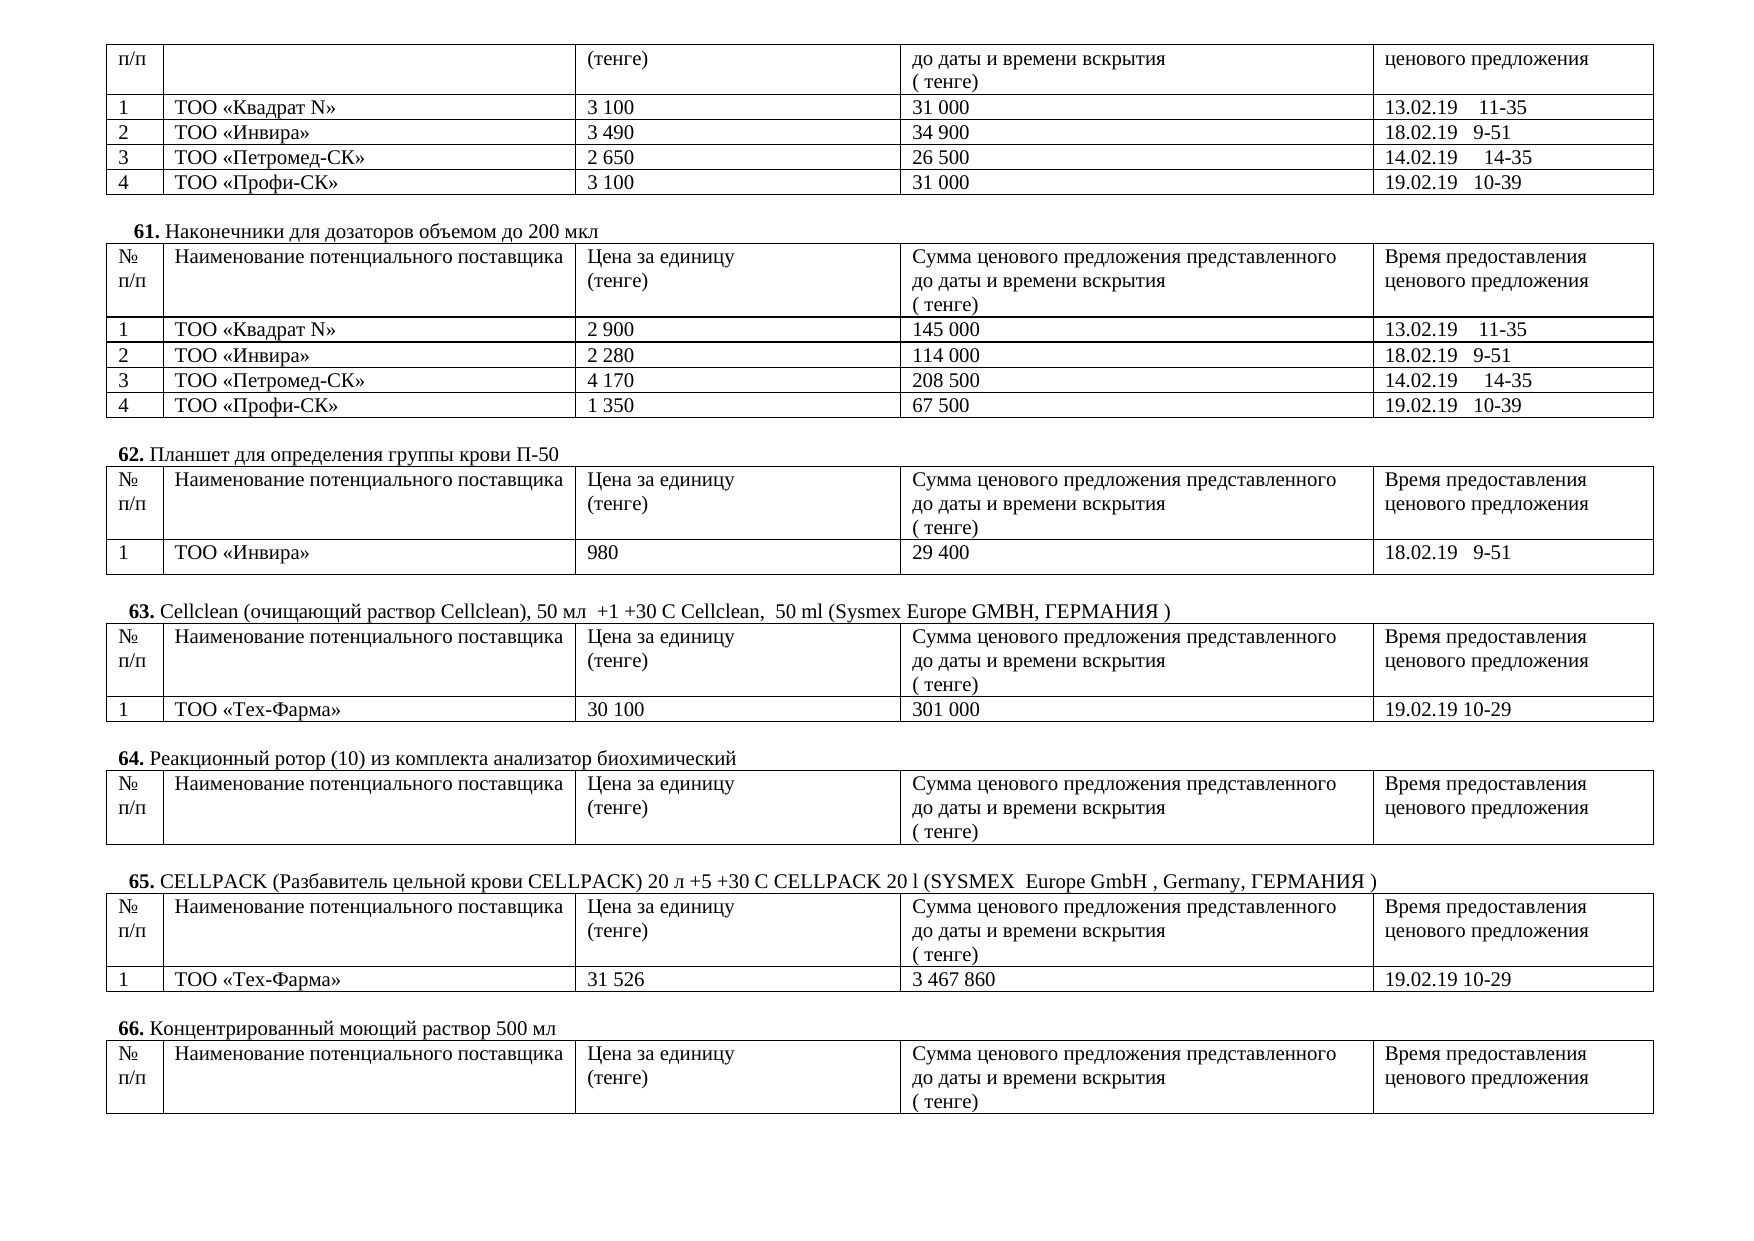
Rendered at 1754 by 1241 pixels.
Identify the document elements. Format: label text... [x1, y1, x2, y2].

table_cell ТОО «Тех-Фарма» [164, 697, 575, 721]
table_header Наименование потенциального поставщика [164, 771, 575, 843]
table_header Cумма ценового предложения представленного до даты и времени вскрытия ( тенге) [901, 894, 1373, 966]
table_cell 2 [107, 120, 163, 144]
table_cell ТОО «Инвира» [164, 540, 575, 573]
table_cell 1 [107, 318, 163, 341]
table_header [164, 1041, 575, 1113]
table_cell 145 000 [901, 318, 1373, 341]
table_cell 208 500 [901, 368, 1373, 392]
table_cell 18.02.19 9-51 [1374, 120, 1653, 144]
table_cell 14.02.19 14-35 [1374, 145, 1653, 169]
table_cell 31 000 [901, 170, 1373, 194]
table_cell 301 000 [901, 697, 1373, 721]
table_header Время предоставления ценового предложения [1374, 771, 1653, 843]
table_header Наименование потенциального поставщика [164, 467, 575, 539]
table_cell 19.02.19 10-29 [1374, 697, 1653, 721]
table_cell 2 650 [576, 145, 900, 169]
table_cell 13.02.19 11-35 [1374, 95, 1653, 119]
table_header Цена за единицу (тенге) [576, 624, 900, 696]
table_cell ТОО «Квадрат N» [164, 95, 575, 119]
text 65. CELLPACK (Разбавитель цельной крови CELLPACK) 20 л +5 +30 С CELLPACK 20 l (SYSMEX Europe GmbH , Germany, ГЕРМАНИЯ ) [118, 868, 1636, 893]
table_cell 30 100 [576, 697, 900, 721]
table_cell 4 [107, 170, 163, 194]
table_header Cумма ценового предложения представленного до даты и времени вскрытия ( тенге) [901, 467, 1373, 539]
table_cell 3 490 [576, 120, 900, 144]
table_cell 31 000 [901, 95, 1373, 119]
table_cell 13.02.19 11-35 [1374, 318, 1653, 341]
table_cell 14.02.19 14-35 [1374, 368, 1653, 392]
table_cell 29 400 [901, 540, 1373, 573]
table_header Цена за единицу (тенге) [576, 467, 900, 539]
table_cell ТОО «Тех-Фарма» [164, 967, 575, 991]
text 63. Cellclean (очищающий раствор Cellclean), 50 мл +1 +30 C Cellclean, 50 ml (Sysmex Europe GMBH, ГЕРМАНИЯ ) [118, 599, 1636, 623]
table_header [1374, 1041, 1653, 1113]
table_cell 1 350 [576, 393, 900, 417]
table_cell 114 000 [901, 343, 1373, 367]
table_cell ТОО «Квадрат N» [164, 318, 575, 341]
text 62. Планшет для определения группы крови П-50 [118, 442, 1636, 466]
table_header Наименование потенциального поставщика [164, 624, 575, 696]
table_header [1374, 45, 1653, 93]
table_header № п/п [107, 624, 163, 696]
table_cell 18.02.19 9-51 [1374, 540, 1653, 573]
table_header № п/п [107, 467, 163, 539]
table_header Cумма ценового предложения представленного до даты и времени вскрытия ( тенге) [901, 771, 1373, 843]
text 61. Наконечники для дозаторов объемом до 200 мкл [118, 219, 1636, 243]
table_cell 1 [107, 697, 163, 721]
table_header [901, 45, 1373, 93]
table_cell 4 170 [576, 368, 900, 392]
table_cell 2 280 [576, 343, 900, 367]
table_header Наименование потенциального поставщика [164, 244, 575, 316]
table_header Цена за единицу (тенге) [576, 894, 900, 966]
table_cell ТОО «Профи-СК» [164, 393, 575, 417]
table_cell ТОО «Инвира» [164, 343, 575, 367]
table_header № п/п [107, 771, 163, 843]
table_cell 3 467 860 [901, 967, 1373, 991]
table_cell 3 100 [576, 170, 900, 194]
table_cell 1 [107, 967, 163, 991]
table_header Cумма ценового предложения представленного до даты и времени вскрытия ( тенге) [901, 244, 1373, 316]
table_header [901, 1041, 1373, 1113]
table_header № п/п [107, 244, 163, 316]
table_cell 31 526 [576, 967, 900, 991]
table_header № п/п [107, 45, 163, 93]
table_cell 19.02.19 10-29 [1374, 967, 1653, 991]
table_cell 3 [107, 145, 163, 169]
table_cell 19.02.19 10-39 [1374, 393, 1653, 417]
text 66. Концентрированный моющий раствор 500 мл [118, 1016, 1636, 1040]
table_header Наименование потенциального поставщика [164, 894, 575, 966]
table_header № п/п [107, 894, 163, 966]
table_header Время предоставления ценового предложения [1374, 467, 1653, 539]
table_header № п/п [107, 1041, 163, 1113]
text 64. Реакционный ротор (10) из комплекта анализатор биохимический [118, 746, 1636, 770]
table_header Cумма ценового предложения представленного до даты и времени вскрытия ( тенге) [901, 624, 1373, 696]
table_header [576, 45, 900, 93]
table_cell 3 [107, 368, 163, 392]
table_cell 67 500 [901, 393, 1373, 417]
table_cell 980 [576, 540, 900, 573]
table_cell 18.02.19 9-51 [1374, 343, 1653, 367]
table_cell 1 [107, 540, 163, 573]
table_cell ТОО «Петромед-СК» [164, 145, 575, 169]
table_header Время предоставления ценового предложения [1374, 624, 1653, 696]
table_cell 1 [107, 95, 163, 119]
table_header Время предоставления ценового предложения [1374, 894, 1653, 966]
table_header Цена за единицу (тенге) [576, 244, 900, 316]
table_header Цена за единицу (тенге) [576, 771, 900, 843]
table_cell 4 [107, 393, 163, 417]
table_cell 2 [107, 343, 163, 367]
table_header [576, 1041, 900, 1113]
table_cell 2 900 [576, 318, 900, 341]
table_cell ТОО «Петромед-СК» [164, 368, 575, 392]
table_cell 26 500 [901, 145, 1373, 169]
table_cell ТОО «Профи-СК» [164, 170, 575, 194]
table_cell 3 100 [576, 95, 900, 119]
table_header Время предоставления ценового предложения [1374, 244, 1653, 316]
table_cell ТОО «Инвира» [164, 120, 575, 144]
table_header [164, 45, 575, 93]
table_cell 34 900 [901, 120, 1373, 144]
table_cell 19.02.19 10-39 [1374, 170, 1653, 194]
